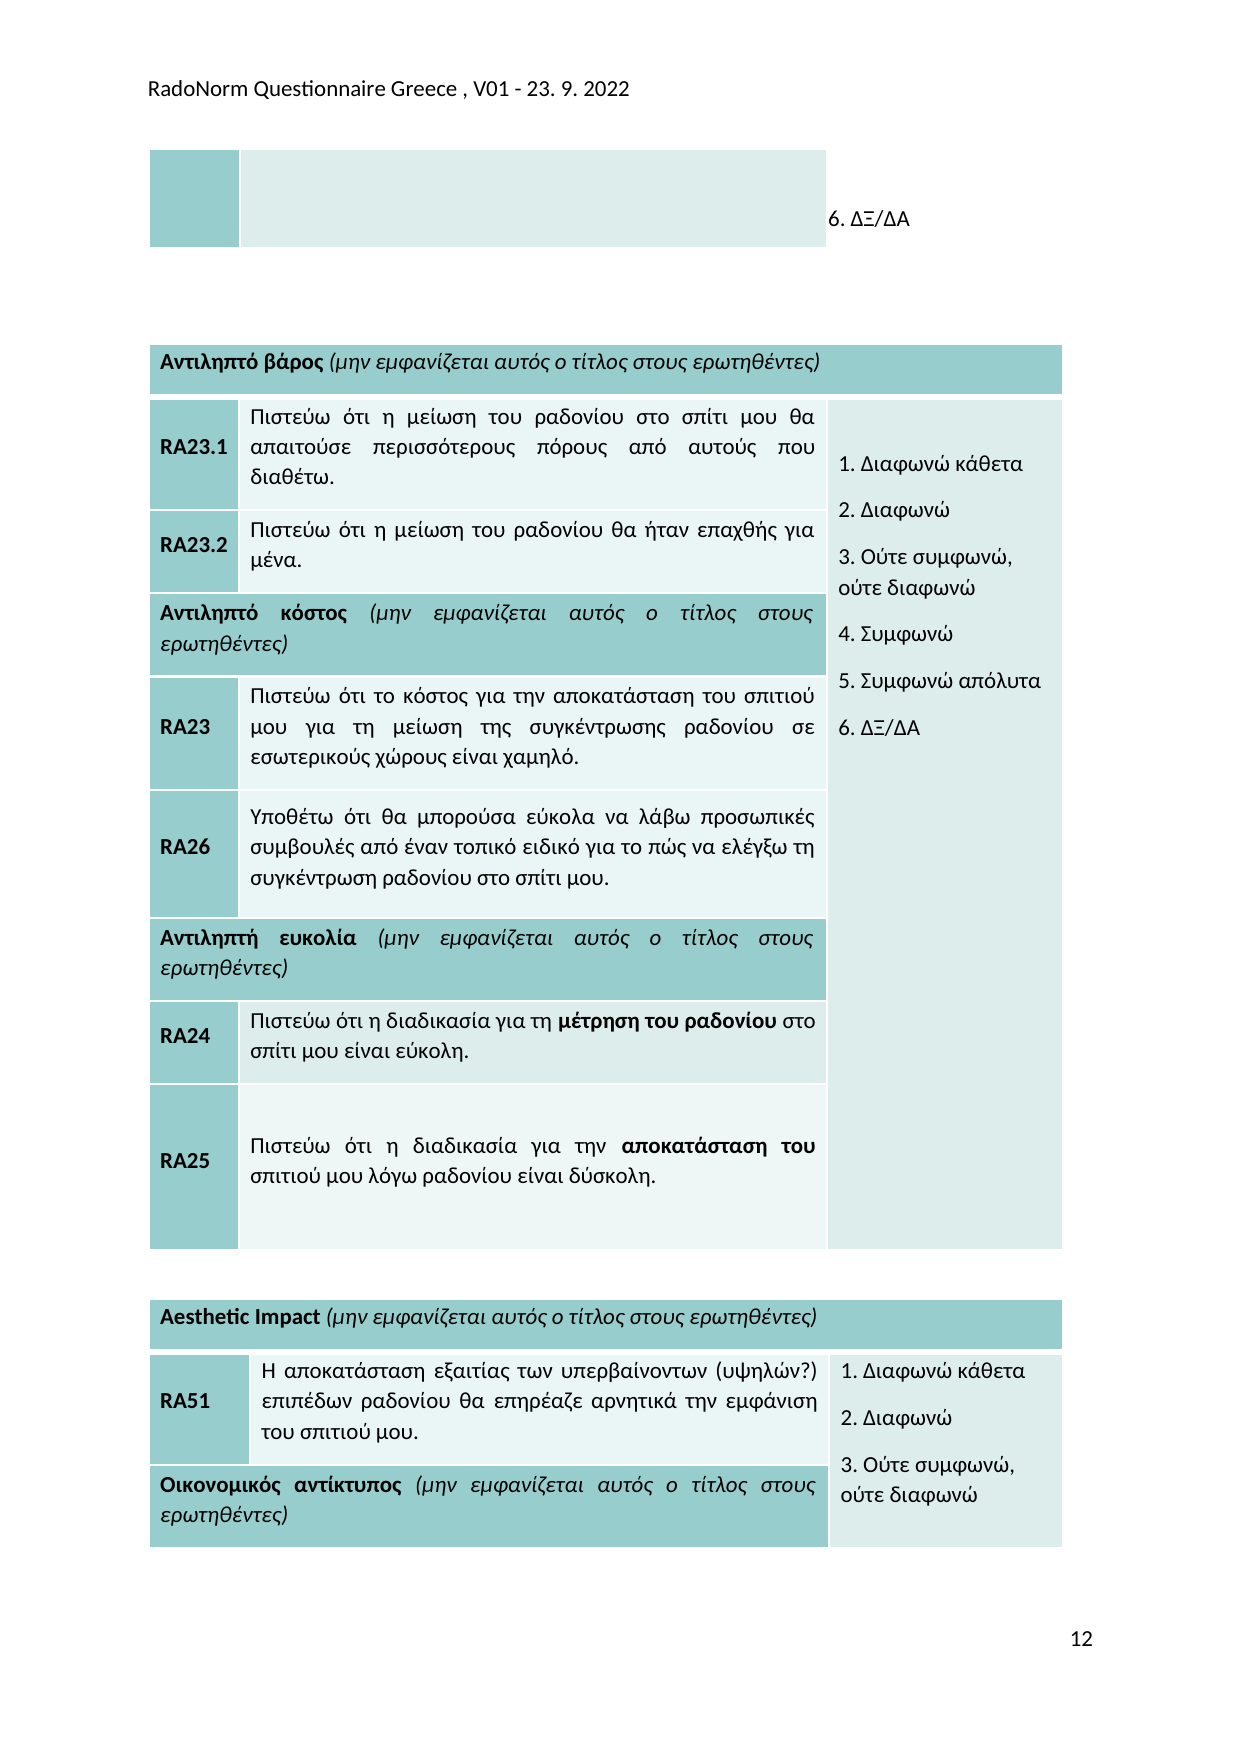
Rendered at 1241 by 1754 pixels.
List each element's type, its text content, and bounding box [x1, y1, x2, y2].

table_header Αντιληπτό βάρος (μην εμφανίζεται αυτός ο τίτλος στους ερωτηθέντες) [150, 345, 1062, 394]
table_cell 1. Διαφωνώ κάθετα 2. Διαφωνώ 3. Ούτε συμφωνώ, ούτε διαφωνώ 4. Συμφωνώ 5. Συμφωνώ απόλυτα 6. ΔΞ/ΔΑ [830, 1355, 1062, 1547]
table_cell Αντιληπτό κόστος (μην εμφανίζεται αυτός ο τίτλος στους ερωτηθέντες) [150, 594, 826, 675]
table_cell Αντιληπτή ευκολία (μην εμφανίζεται αυτός ο τίτλος στους ερωτηθέντες) [150, 919, 826, 1000]
table_cell RA26 [150, 791, 238, 917]
table_header Aesthetic Impact (μην εμφανίζεται αυτός ο τίτλος στους ερωτηθέντες) [150, 1300, 1062, 1349]
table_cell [828, 400, 1062, 1249]
table_cell RA23.1 [150, 400, 238, 509]
table_cell RA24 [150, 1002, 238, 1083]
table_cell RA25 [150, 1085, 238, 1249]
table_cell Υποθέτω ότι θα μπορούσα εύκολα να λάβω προσωπικές συμβουλές από έναν τοπικό ειδικό για το πώς να ελέγξω τη συγκέντρωση ραδονίου στο σπίτι μου. [240, 791, 826, 917]
table_cell Πιστεύω ότι η διαδικασία για τη μέτρηση του ραδονίου στο σπίτι μου είναι εύκολη. [240, 1002, 826, 1083]
table_cell Η αποκατάσταση εξαιτίας των υπερβαίνοντων (υψηλών?) επιπέδων ραδονίου θα επηρέαζε αρνητικά την εμφάνιση του σπιτιού μου. [251, 1355, 828, 1464]
table_cell Πιστεύω ότι η μείωση του ραδονίου στο σπίτι μου θα απαιτούσε περισσότερους πόρους από αυτούς που διαθέτω. [240, 400, 826, 509]
table_cell Πιστεύω ότι η μείωση του ραδονίου θα ήταν επαχθής για μένα. [240, 511, 826, 592]
table_cell RA23.2 [150, 511, 238, 592]
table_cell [241, 150, 826, 247]
table_cell Πιστεύω ότι το κόστος για την αποκατάσταση του σπιτιού μου για τη μείωση της συγκέντρωσης ραδονίου σε εσωτερικούς χώρους είναι χαμηλό. [240, 678, 826, 789]
table_cell Πιστεύω ότι η διαδικασία για την αποκατάσταση του σπιτιού μου λόγω ραδονίου είναι δύσκολη. [240, 1085, 826, 1249]
table_cell RA23 [150, 678, 238, 789]
table_cell RA22.ε [150, 150, 239, 247]
table_cell RA51 [150, 1355, 249, 1464]
table_cell Οικονομικός αντίκτυπος (μην εμφανίζεται αυτός ο τίτλος στους ερωτηθέντες) [150, 1466, 828, 1547]
